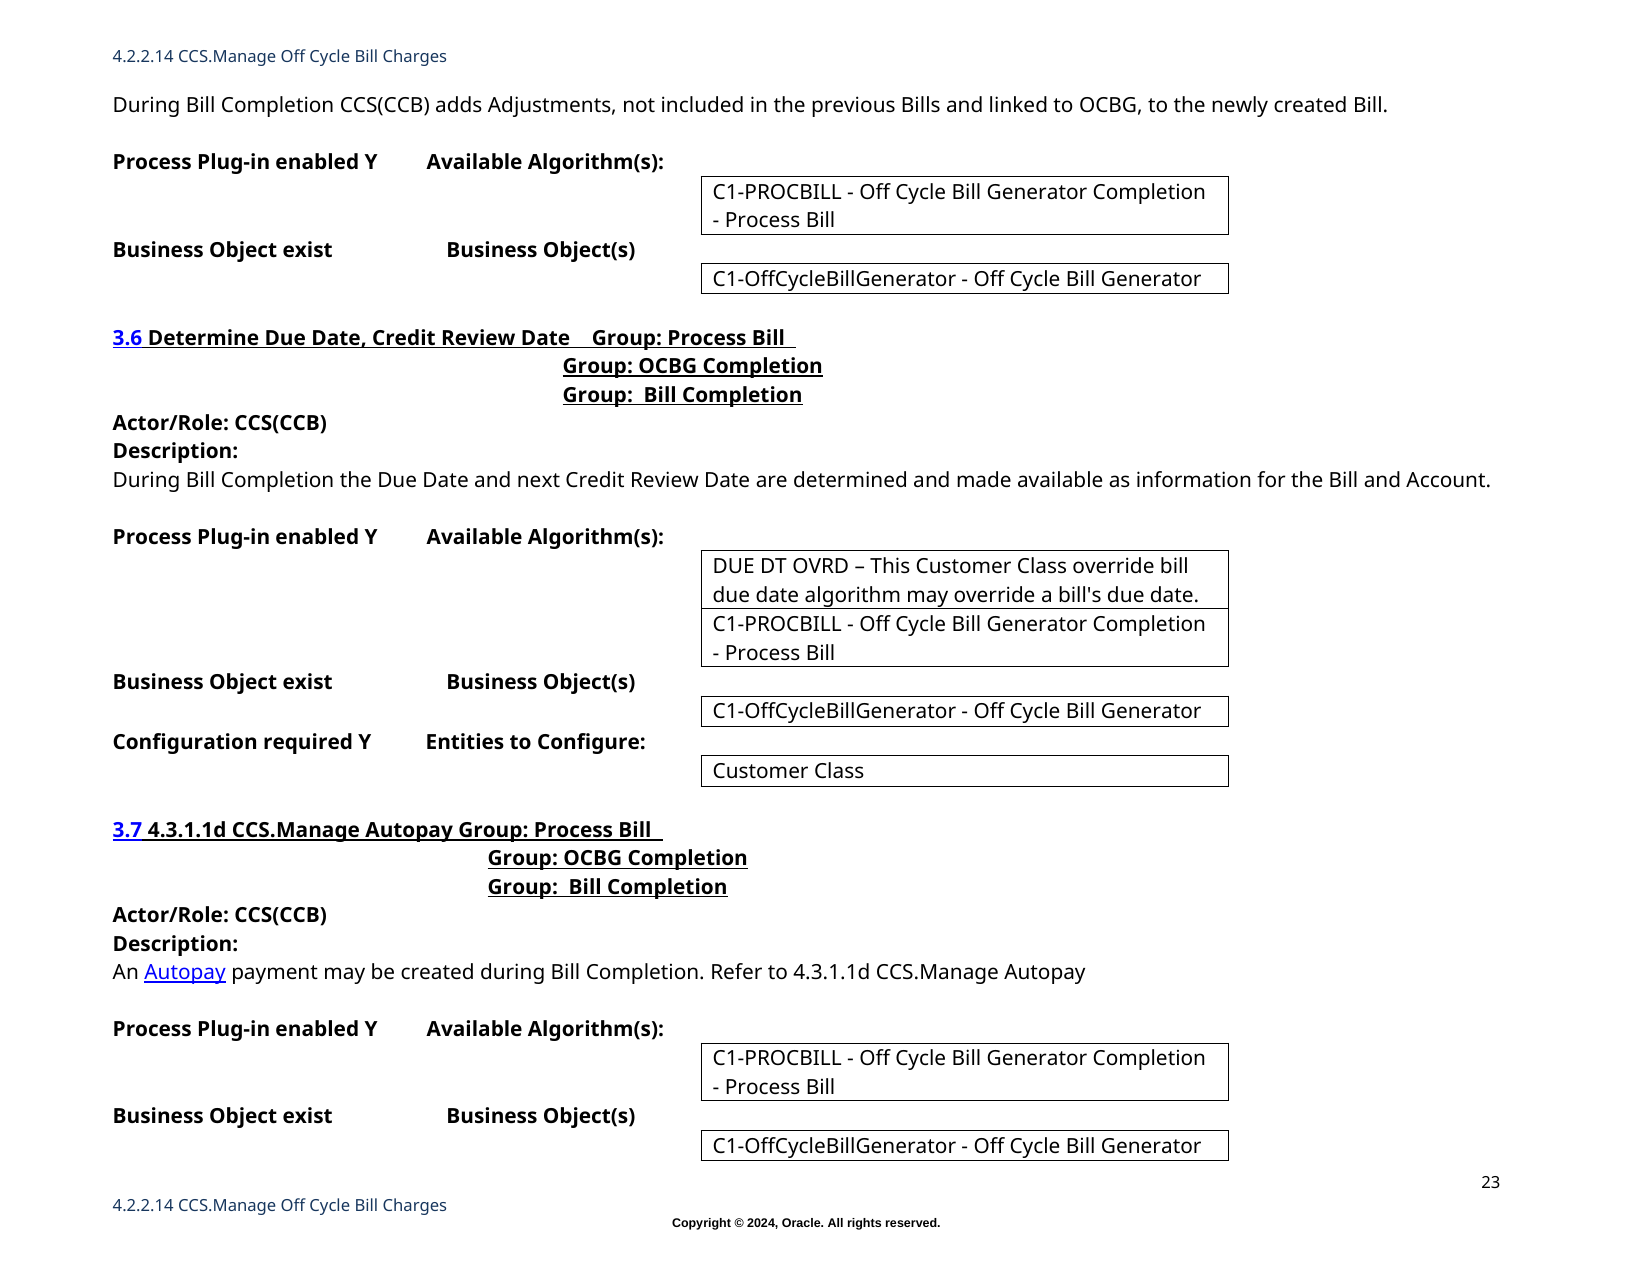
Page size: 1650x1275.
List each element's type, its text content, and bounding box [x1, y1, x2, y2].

table_header C1-OffCycleBillGenerator - Off Cycle Bill Generator [702, 1131, 1228, 1160]
text Group: Bill Completion [487, 380, 1500, 408]
text During Bill Completion the Due Date and next Credit Review Date are determined and made available as information for the Bill and Account. [112, 465, 1500, 493]
text Business Object exist Business Object(s) [112, 235, 1500, 263]
text Group: Bill Completion [412, 872, 1500, 900]
text Business Object exist Business Object(s) [112, 1101, 1500, 1130]
text 3.7 4.3.1.1d CCS.Manage Autopay Group: Process Bill [112, 815, 1500, 843]
table_header C1-PROCBILL - Off Cycle Bill Generator Completion - Process Bill [702, 1044, 1228, 1100]
text Process Plug-in enabled Y Available Algorithm(s): [112, 522, 1500, 550]
text Group: OCBG Completion [412, 843, 1500, 872]
text During Bill Completion CCS(CCB) adds Adjustments, not included in the previous Bills and linked to OCBG, to the newly created Bill. [112, 90, 1500, 119]
text Actor/Role: CCS(CCB) [112, 408, 1500, 437]
text Actor/Role: CCS(CCB) [112, 900, 1500, 929]
text Configuration required Y Entities to Configure: [112, 727, 1500, 755]
text An Autopay payment may be created during Bill Completion. Refer to 4.3.1.1d CCS.Manage Autopay [112, 957, 1500, 986]
text Group: OCBG Completion [487, 351, 1500, 380]
table_header C1-OffCycleBillGenerator - Off Cycle Bill Generator [702, 697, 1228, 726]
table_header C1-OffCycleBillGenerator - Off Cycle Bill Generator [702, 264, 1228, 293]
text Description: [112, 437, 1500, 465]
text Process Plug-in enabled Y Available Algorithm(s): [112, 147, 1500, 176]
table_header Customer Class [702, 756, 1228, 786]
table_cell C1-PROCBILL - Off Cycle Bill Generator Completion - Process Bill [702, 609, 1228, 666]
text Description: [112, 929, 1500, 957]
text 3.6 Determine Due Date, Credit Review Date Group: Process Bill [112, 323, 1500, 351]
text Business Object exist Business Object(s) [112, 667, 1500, 696]
table_header C1-PROCBILL - Off Cycle Bill Generator Completion - Process Bill [702, 177, 1228, 234]
text Process Plug-in enabled Y Available Algorithm(s): [112, 1014, 1500, 1042]
table_header DUE DT OVRD – This Customer Class override bill due date algorithm may override a bill's due date. [702, 551, 1228, 608]
